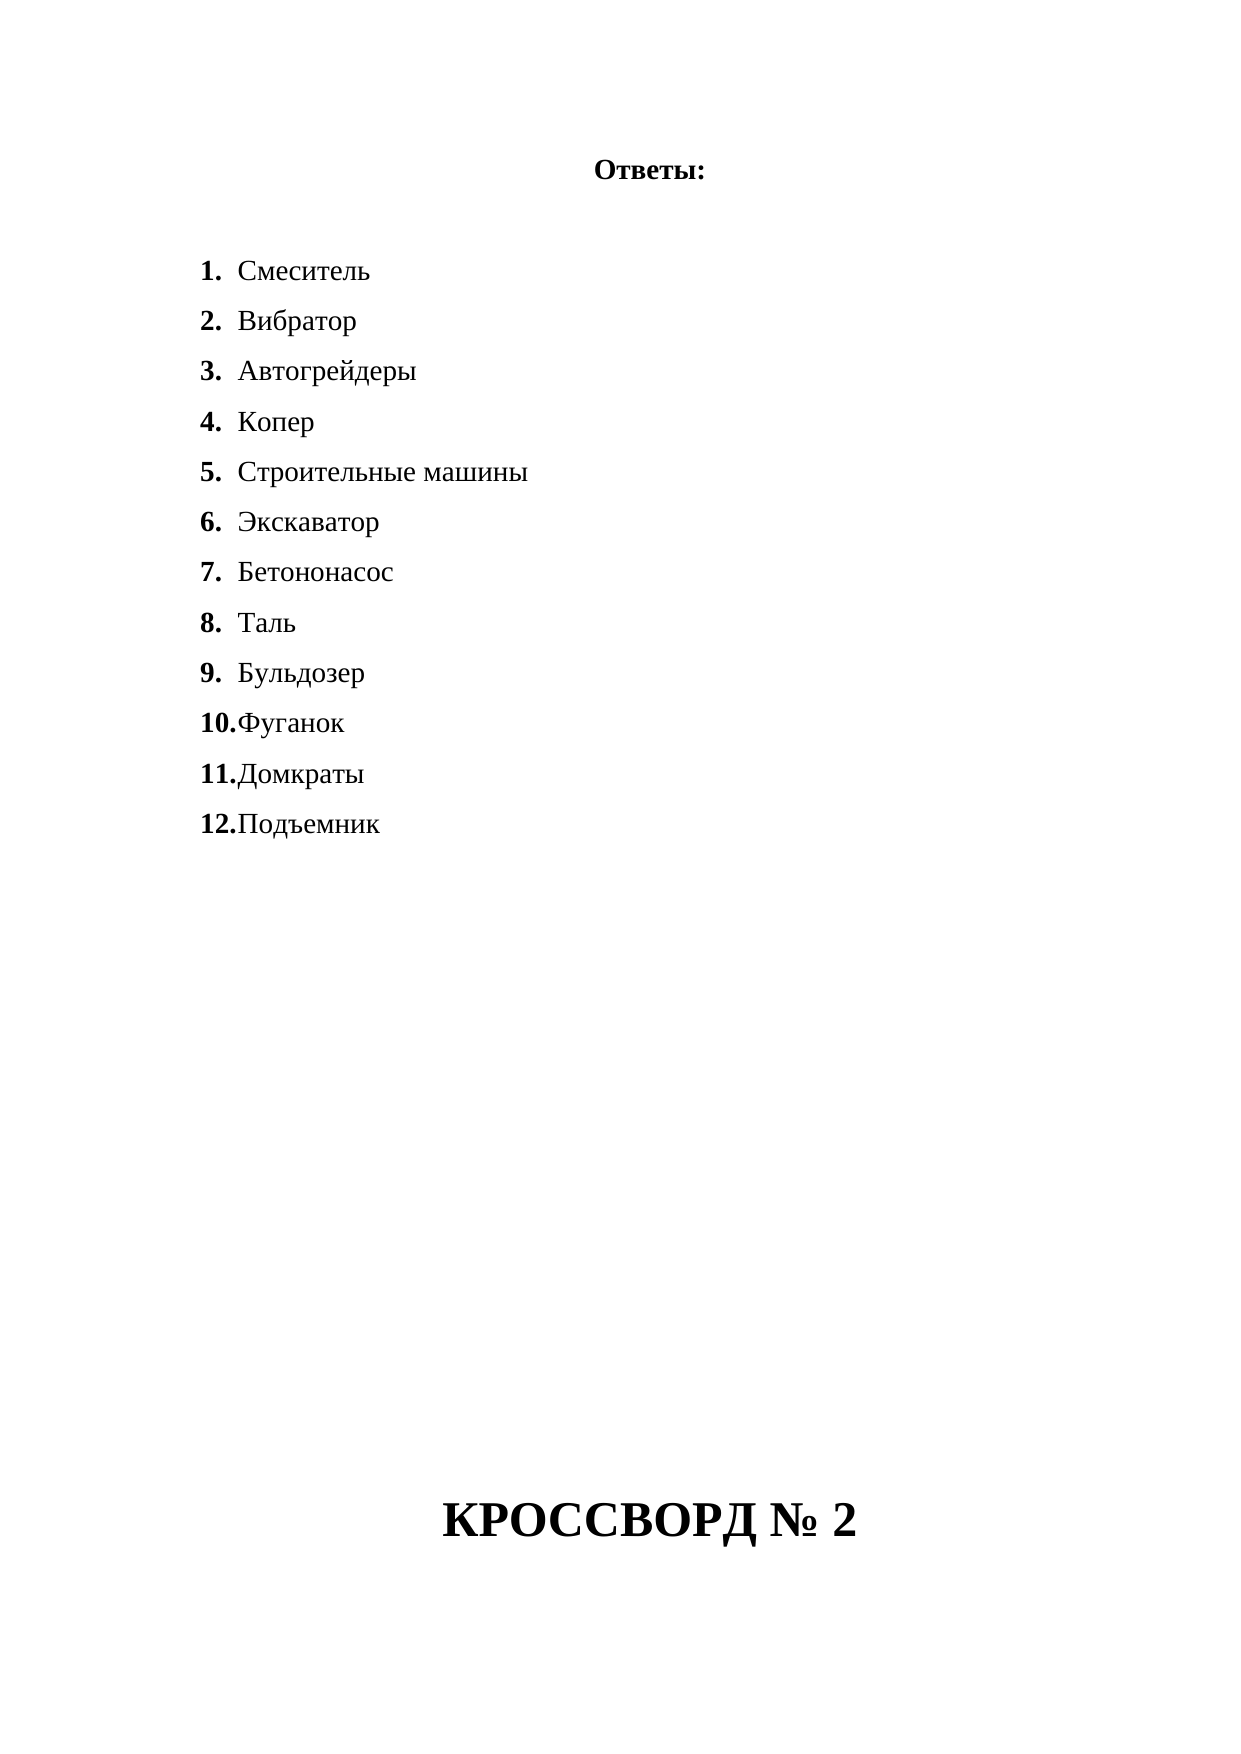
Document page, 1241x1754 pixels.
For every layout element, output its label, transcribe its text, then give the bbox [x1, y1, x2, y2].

list Смеситель [200, 253, 1181, 286]
list Фуганок [200, 706, 1181, 739]
list Автогрейдеры [200, 353, 1181, 387]
text КРОССВОРД № 2 [118, 1490, 1181, 1548]
list Бульдозер [200, 655, 1181, 689]
list Экскаватор [200, 504, 1181, 538]
list Строительные машины [200, 454, 1181, 487]
list Бетононасос [200, 554, 1181, 588]
list Таль [200, 605, 1181, 638]
list Подъемник [200, 806, 1181, 840]
text Ответы: [118, 152, 1181, 186]
list Копер [200, 404, 1181, 437]
list Домкраты [200, 756, 1181, 789]
list Вибратор [200, 303, 1181, 337]
